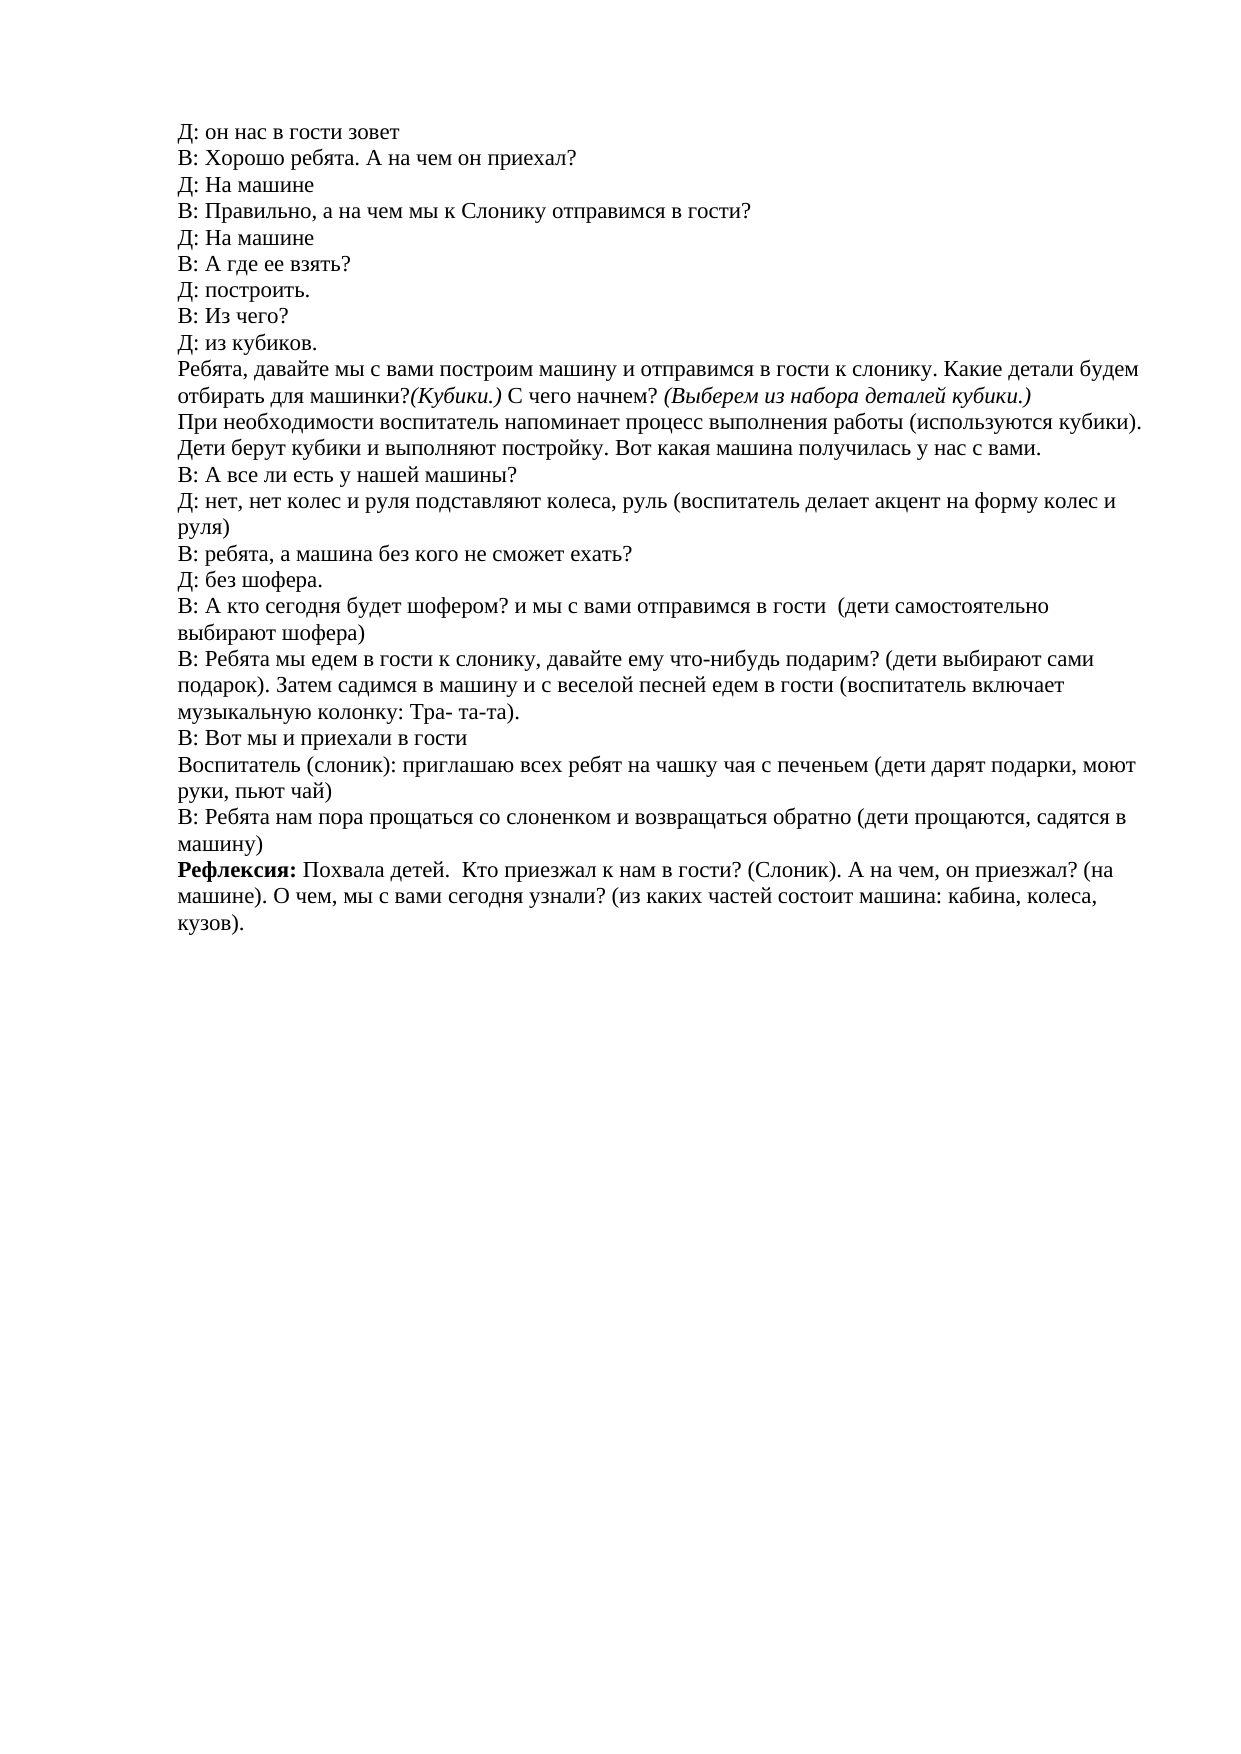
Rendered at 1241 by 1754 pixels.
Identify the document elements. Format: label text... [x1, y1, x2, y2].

text В: Ребята нам пора прощаться со слоненком и возвращаться обратно (дети прощаются, садятся в машину) [177, 803, 1152, 856]
text Рефлексия: Похвала детей. Кто приезжал к нам в гости? (Слоник). А на чем, он приезжал? (на машине). О чем, мы с вами сегодня узнали? (из каких частей состоит машина: кабина, колеса, кузов). [177, 856, 1152, 935]
text Д: без шофера. [177, 566, 1152, 592]
text В: Из чего? [177, 303, 1152, 329]
text Д: построить. [177, 276, 1152, 303]
text В: Ребята мы едем в гости к слонику, давайте ему что-нибудь подарим? (дети выбирают сами подарок). Затем садимся в машину и с веселой песней едем в гости (воспитатель включает музыкальную колонку: Тра- та-та). [177, 645, 1152, 724]
text В: Правильно, а на чем мы к Слонику отправимся в гости? [177, 197, 1152, 223]
text В: А все ли есть у нашей машины? [177, 461, 1152, 487]
text Д: На машине [177, 223, 1152, 250]
text При необходимости воспитатель напоминает процесс выполнения работы (используются кубики). Дети берут кубики и выполняют постройку. Вот какая машина получилась у нас с вами. [177, 408, 1152, 461]
text В: Хорошо ребята. А на чем он приехал? [177, 144, 1152, 171]
text Д: из кубиков. [177, 329, 1152, 355]
text Воспитатель (слоник): приглашаю всех ребят на чашку чая с печеньем (дети дарят подарки, моют руки, пьют чай) [177, 751, 1152, 803]
text Ребята, давайте мы с вами построим машину и отправимся в гости к слонику. Какие детали будем отбирать для машинки?(Кубики.) С чего начнем? (Выберем из набора деталей кубики.) [177, 355, 1152, 408]
text Д: он нас в гости зовет [177, 118, 1152, 144]
text Д: На машине [177, 171, 1152, 197]
text В: А где ее взять? [177, 250, 1152, 276]
text В: ребята, а машина без кого не сможет ехать? [177, 540, 1152, 566]
text Д: нет, нет колес и руля подставляют колеса, руль (воспитатель делает акцент на форму колес и руля) [177, 487, 1152, 540]
text В: А кто сегодня будет шофером? и мы с вами отправимся в гости (дети самостоятельно выбирают шофера) [177, 592, 1152, 645]
text В: Вот мы и приехали в гости [177, 724, 1152, 751]
